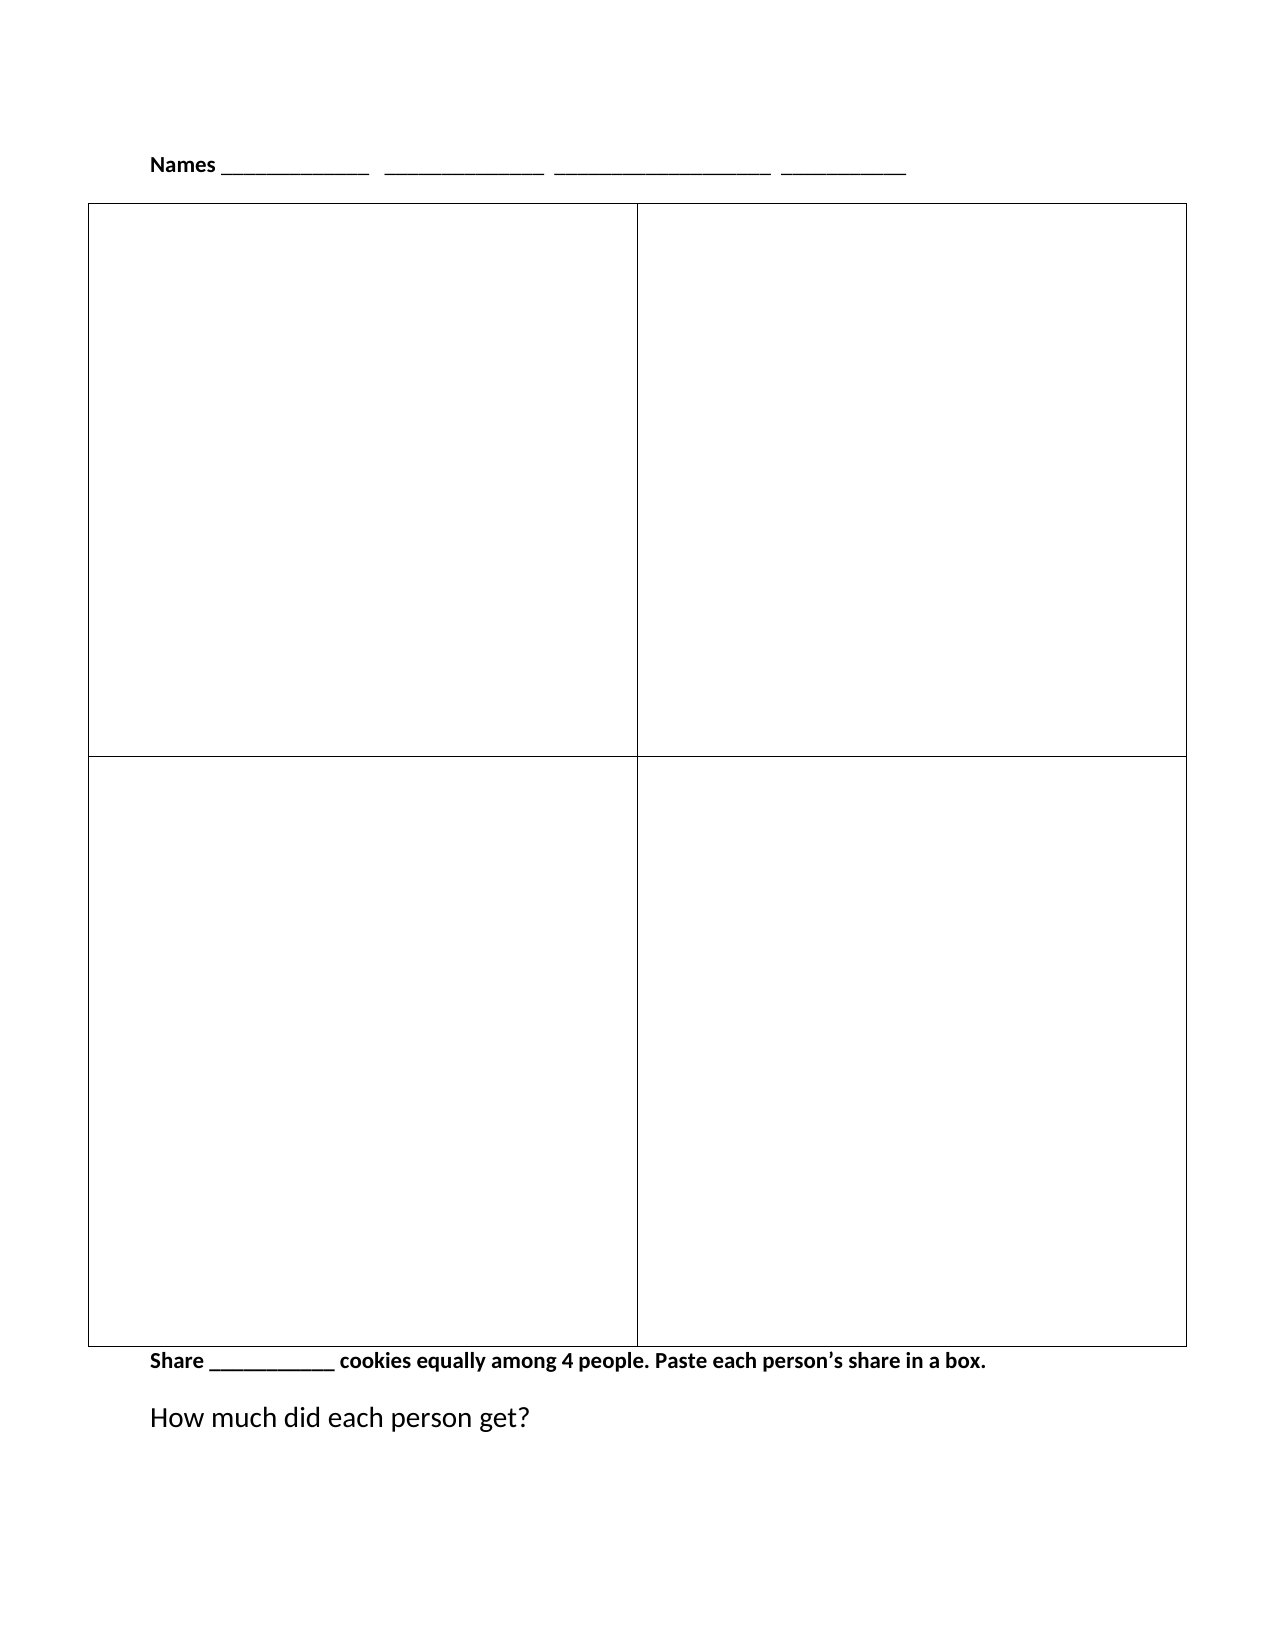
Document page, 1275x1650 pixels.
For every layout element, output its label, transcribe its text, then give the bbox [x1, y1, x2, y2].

table_header [638, 204, 1186, 756]
table_cell [89, 757, 637, 1346]
text Share ___________ cookies equally among 4 people. Paste each person’s share in a box. [150, 1347, 1125, 1374]
text Names _____________ ______________ ___________________ ___________ [150, 150, 1125, 178]
table_cell [638, 757, 1186, 1346]
text How much did each person get? [150, 1399, 1125, 1435]
table_header [89, 204, 637, 756]
